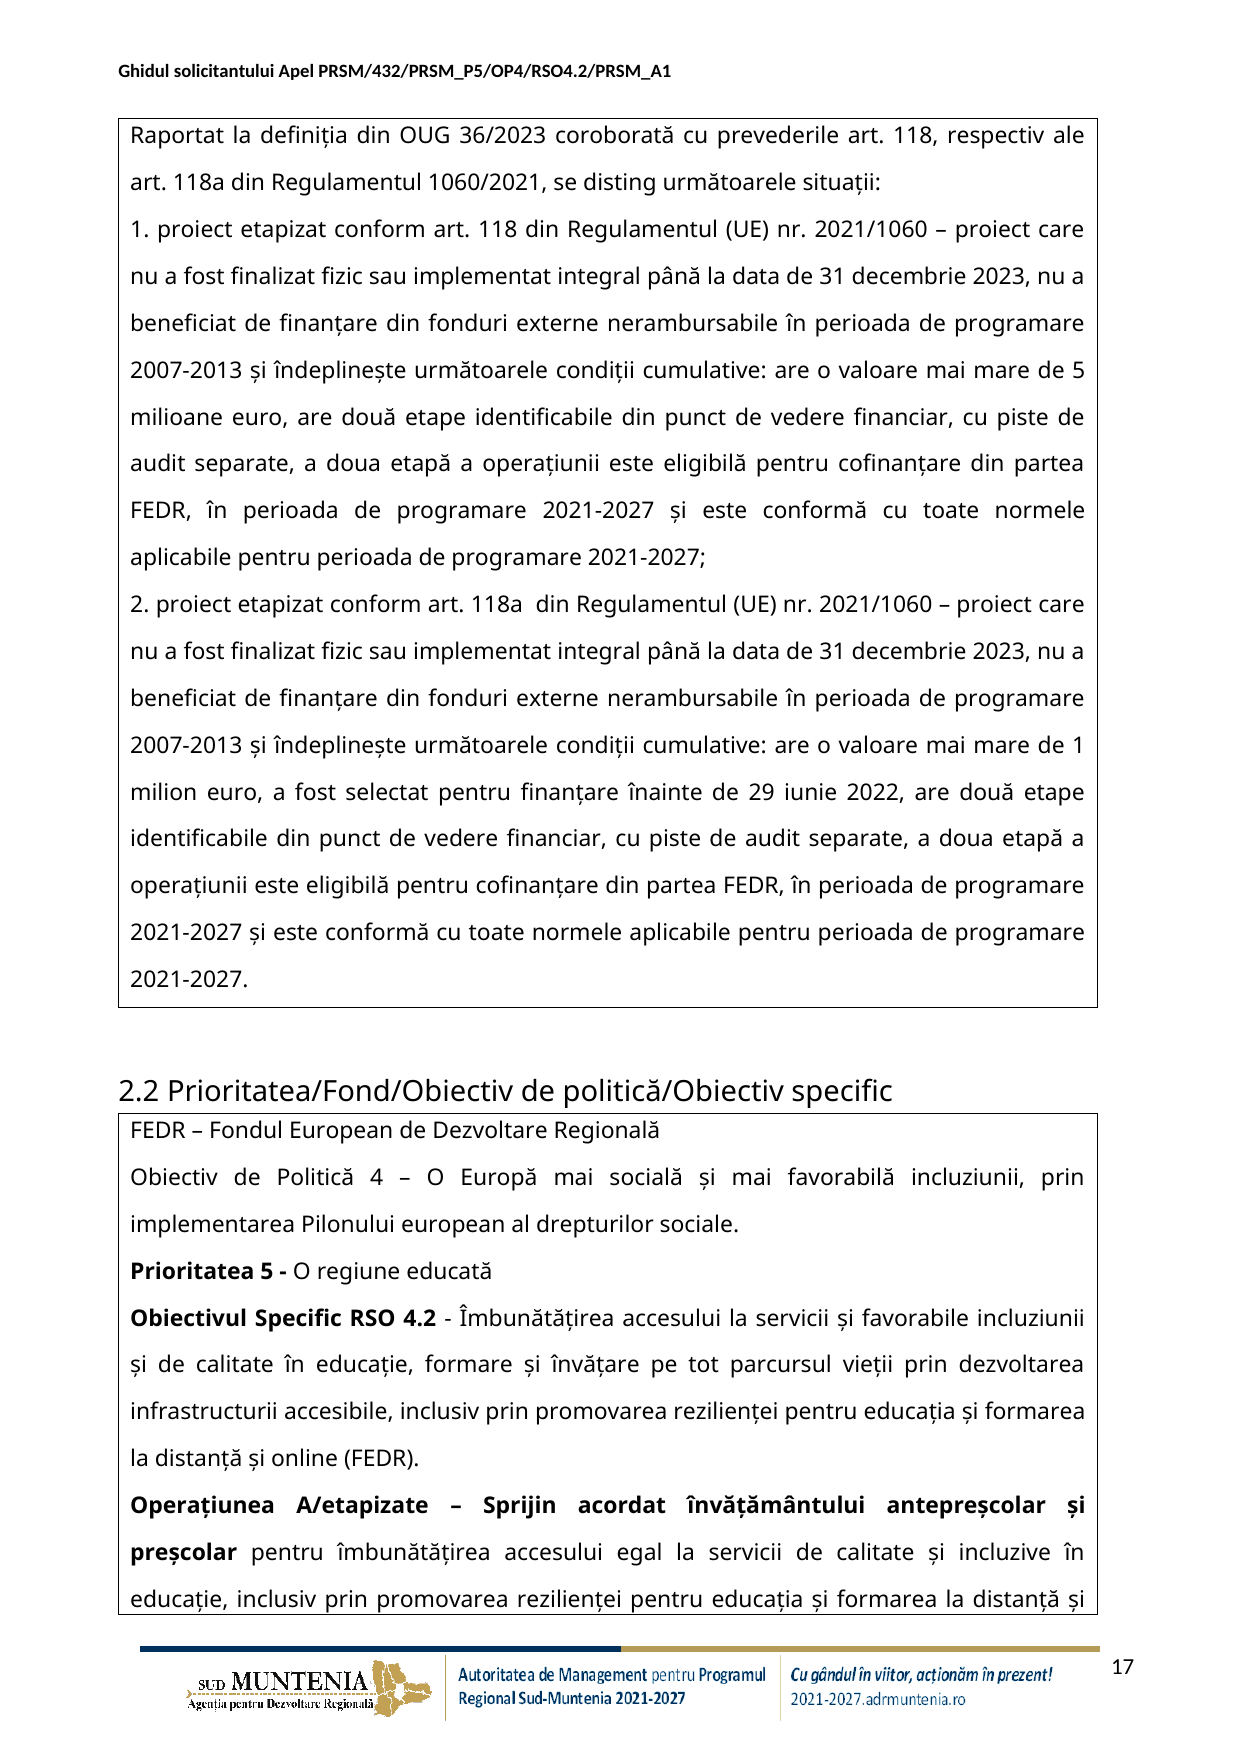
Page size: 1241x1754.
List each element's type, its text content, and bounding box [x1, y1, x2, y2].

picture [140, 1646, 1100, 1721]
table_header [119, 119, 1097, 1007]
subtitle 2.2 Prioritatea/Fond/Obiectiv de politică/Obiectiv specific [118, 1070, 1134, 1110]
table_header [119, 1114, 1097, 1614]
